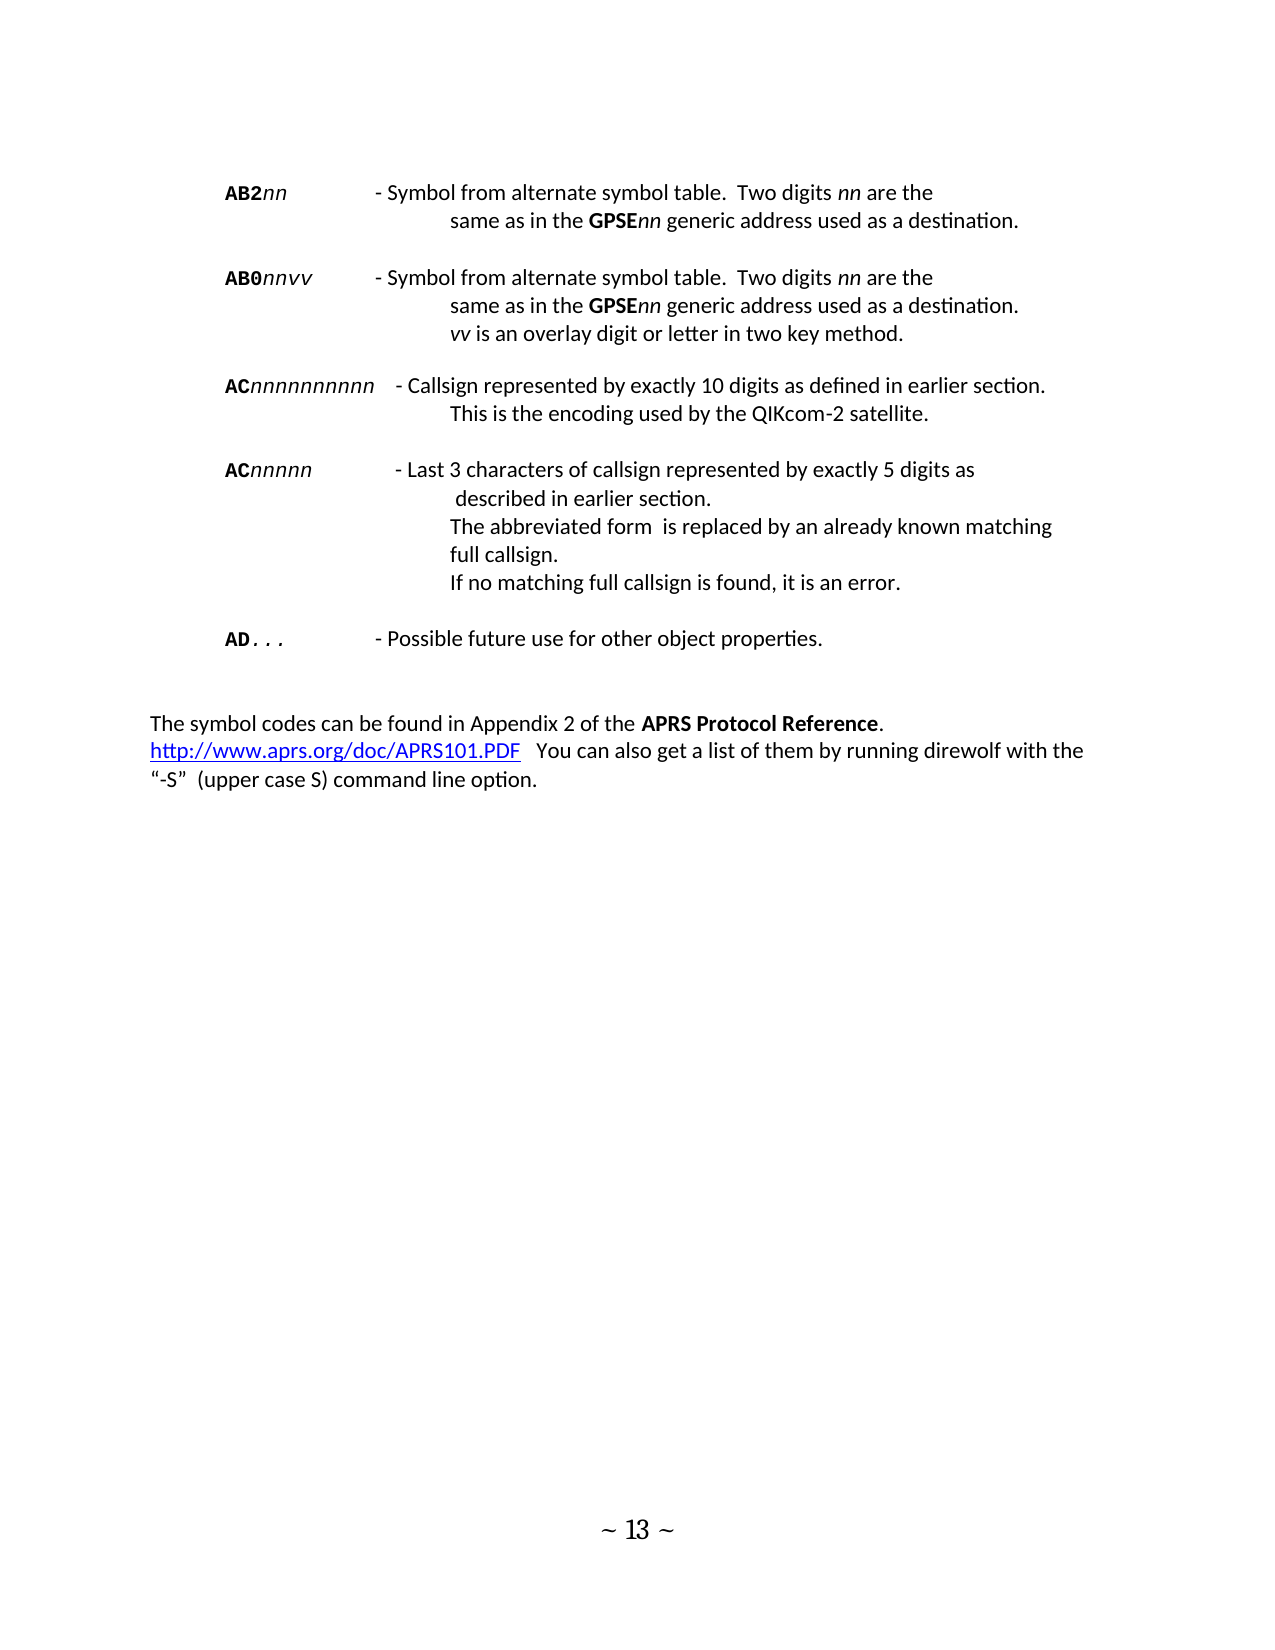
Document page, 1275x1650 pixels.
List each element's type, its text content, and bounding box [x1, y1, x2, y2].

text vv is an overlay digit or letter in two key method. [225, 319, 1125, 347]
text If no matching full callsign is found, it is an error. [225, 568, 1125, 596]
text The abbreviated form is replaced by an already known matching [225, 512, 1125, 540]
text same as in the GPSEnn generic address used as a destination. [225, 207, 1125, 234]
text ACnnnnnnnnnn - Callsign represented by exactly 10 digits as defined in earlier section. [225, 371, 1125, 399]
text same as in the GPSEnn generic address used as a destination. [225, 291, 1125, 319]
text ACnnnnn - Last 3 characters of callsign represented by exactly 5 digits as [225, 455, 1125, 484]
text This is the encoding used by the QIKcom-2 satellite. [225, 399, 1125, 427]
text The symbol codes can be found in Appendix 2 of the APRS Protocol Reference. http://www.aprs.org/doc/APRS101.PDF You can also get a list of them by running direwolf with the “-S” (upper case S) command line option. [150, 709, 1125, 793]
text full callsign. [225, 540, 1125, 568]
text AB0nnvv - Symbol from alternate symbol table. Two digits nn are the [225, 263, 1125, 291]
text AD... - Possible future use for other object properties. [225, 624, 1125, 653]
text described in earlier section. [225, 484, 1125, 512]
text AB2nn - Symbol from alternate symbol table. Two digits nn are the [225, 178, 1125, 207]
